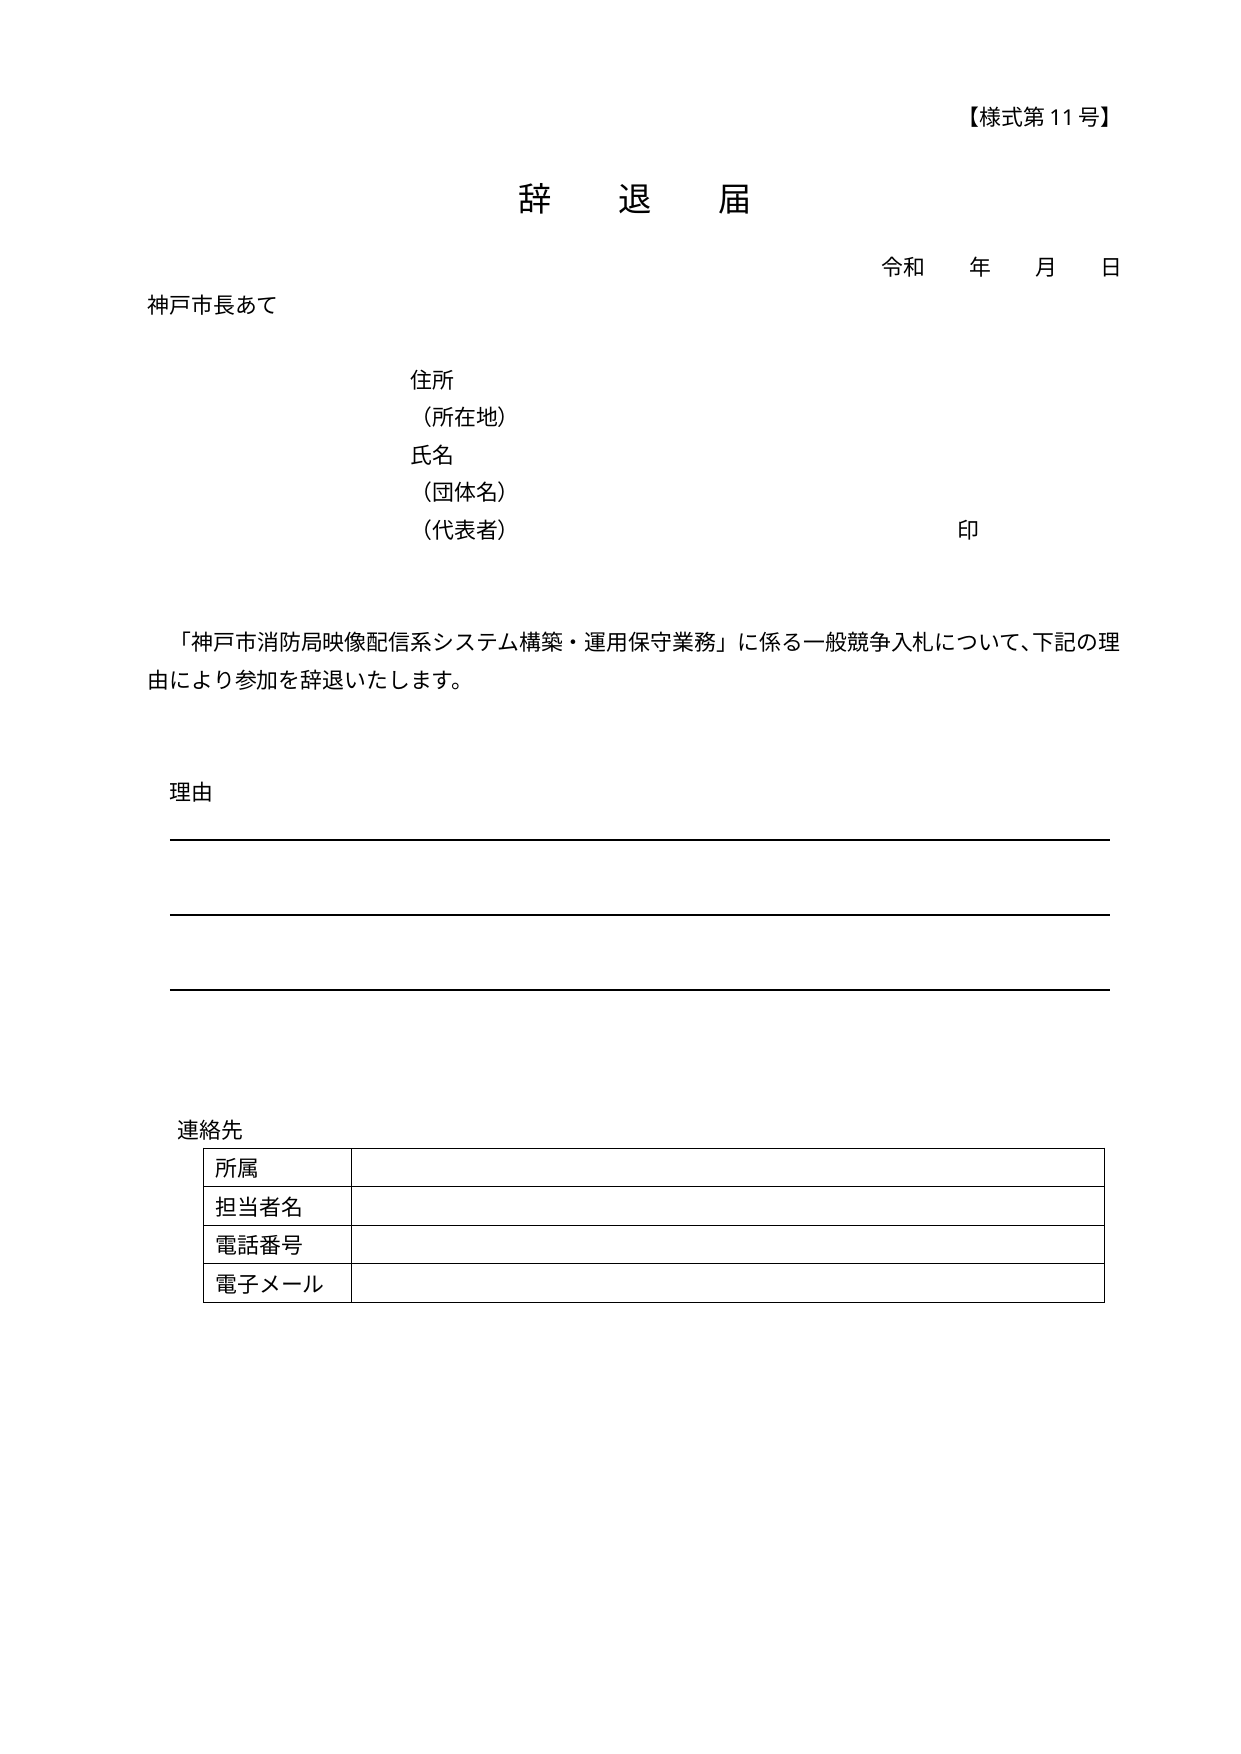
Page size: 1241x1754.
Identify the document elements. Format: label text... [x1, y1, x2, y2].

table_header 所属 [204, 1149, 351, 1186]
text 「神戸市消防局映像配信系システム構築・運用保守業務」に係る一般競争入札について､下記の理由により参加を辞退いたします。 [148, 622, 1122, 697]
text 神戸市長あて [148, 285, 1122, 322]
text 住所 [323, 360, 1122, 397]
text 【様式第11号】 [148, 97, 1122, 135]
table_cell 担当者名 [204, 1187, 351, 1224]
table_cell [352, 1264, 1104, 1302]
title 辞 退 届 [148, 160, 1122, 235]
text （所在地） [323, 397, 1122, 435]
text （団体名） [323, 472, 1122, 510]
table_header [352, 1149, 1104, 1186]
text 令和 年 月 日 [148, 247, 1122, 285]
table_cell 電話番号 [204, 1226, 351, 1263]
text 理由 [148, 772, 1122, 810]
text 連絡先 [148, 1110, 1122, 1147]
table_cell [352, 1226, 1104, 1263]
text （代表者） 印 [323, 510, 1122, 547]
table_cell [352, 1187, 1104, 1224]
text 氏名 [323, 435, 1122, 472]
table_cell 電子メール [204, 1264, 351, 1302]
